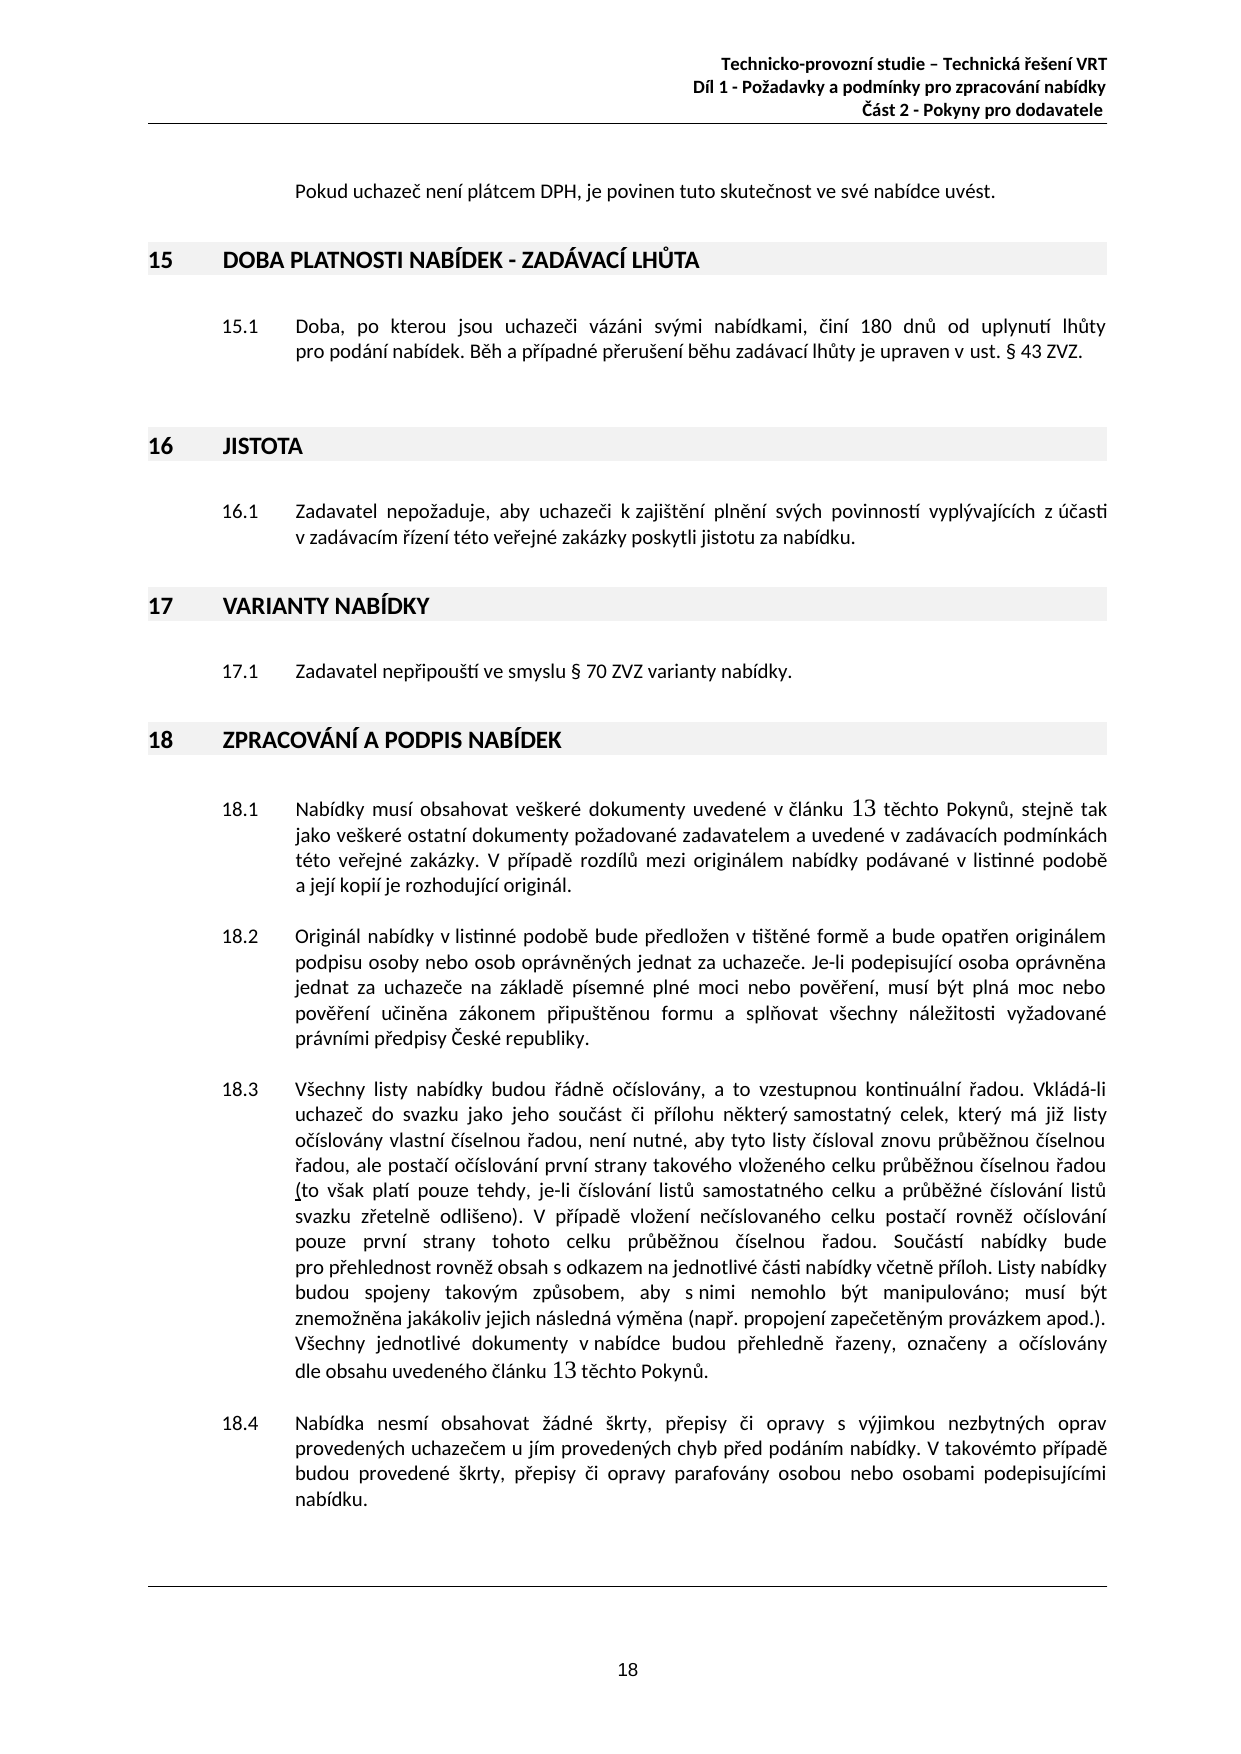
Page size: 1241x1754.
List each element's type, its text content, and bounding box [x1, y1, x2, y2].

list Všechny listy nabídky budou řádně očíslovány, a to vzestupnou kontinuální řadou. Vkládá-li uchazeč do svazku jako jeho součást či přílohu některý samostatný celek, který má již listy očíslovány vlastní číselnou řadou, není nutné, aby tyto listy čísloval znovu průběžnou číselnou řadou, ale postačí očíslování první strany takového vloženého celku průběžnou číselnou řadou (to však platí pouze tehdy, je-li číslování listů samostatného celku a průběžné číslování listů svazku zřetelně odlišeno). V případě vložení nečíslovaného celku postačí rovněž očíslování pouze první strany tohoto celku průběžnou číselnou řadou. Součástí nabídky bude pro přehlednost rovněž obsah s odkazem na jednotlivé části nabídky včetně příloh. Listy nabídky budou spojeny takovým způsobem, aby s nimi nemohlo být manipulováno; musí být znemožněna jakákoliv jejich následná výměna (např. propojení zapečetěným provázkem apod.). Všechny jednotlivé dokumenty v nabídce budou přehledně řazeny, označeny a očíslovány dle obsahu uvedeného článku 13 těchto Pokynů. [221, 1076, 1107, 1384]
list Originál nabídky v listinné podobě bude předložen v tištěné formě a bude opatřen originálem podpisu osoby nebo osob oprávněných jednat za uchazeče. Je-li podepisující osoba oprávněna jednat za uchazeče na základě písemné plné moci nebo pověření, musí být plná moc nebo pověření učiněna zákonem připuštěnou formu a splňovat všechny náležitosti vyžadované právními předpisy České republiky. [221, 923, 1107, 1051]
list Nabídka nesmí obsahovat žádné škrty, přepisy či opravy s výjimkou nezbytných oprav provedených uchazečem u jím provedených chyb před podáním nabídky. V takovémto případě budou provedené škrty, přepisy či opravy parafovány osobou nebo osobami podepisujícími nabídku. [221, 1410, 1107, 1511]
subtitle ZPRACOVÁNÍ A PODPIS NABÍDEK [148, 722, 1107, 755]
subtitle JISTOTA [148, 427, 1107, 461]
subtitle VARIANTY NABÍDKY [148, 587, 1107, 621]
list Zadavatel nepožaduje, aby uchazeči k zajištění plnění svých povinností vyplývajících z účasti v zadávacím řízení této veřejné zakázky poskytli jistotu za nabídku. [221, 498, 1107, 549]
text Pokud uchazeč není plátcem DPH, je povinen tuto skutečnost ve své nabídce uvést. [295, 178, 1107, 204]
list Nabídky musí obsahovat veškeré dokumenty uvedené v článku 13 těchto Pokynů, stejně tak jako veškeré ostatní dokumenty požadované zadavatelem a uvedené v zadávacích podmínkách této veřejné zakázky. V případě rozdílů mezi originálem nabídky podávané v listinné podobě a její kopií je rozhodující originál. [221, 793, 1107, 898]
list Doba, po kterou jsou uchazeči vázáni svými nabídkami, činí 180 dnů od uplynutí lhůty pro podání nabídek. Běh a případné přerušení běhu zadávací lhůty je upraven v ust. § 43 ZVZ. [221, 313, 1107, 364]
subtitle DOBA PLATNOSTI NABÍDEK - ZADÁVACÍ LHŮTA [148, 242, 1107, 275]
list Zadavatel nepřipouští ve smyslu § 70 ZVZ varianty nabídky. [221, 658, 1107, 684]
